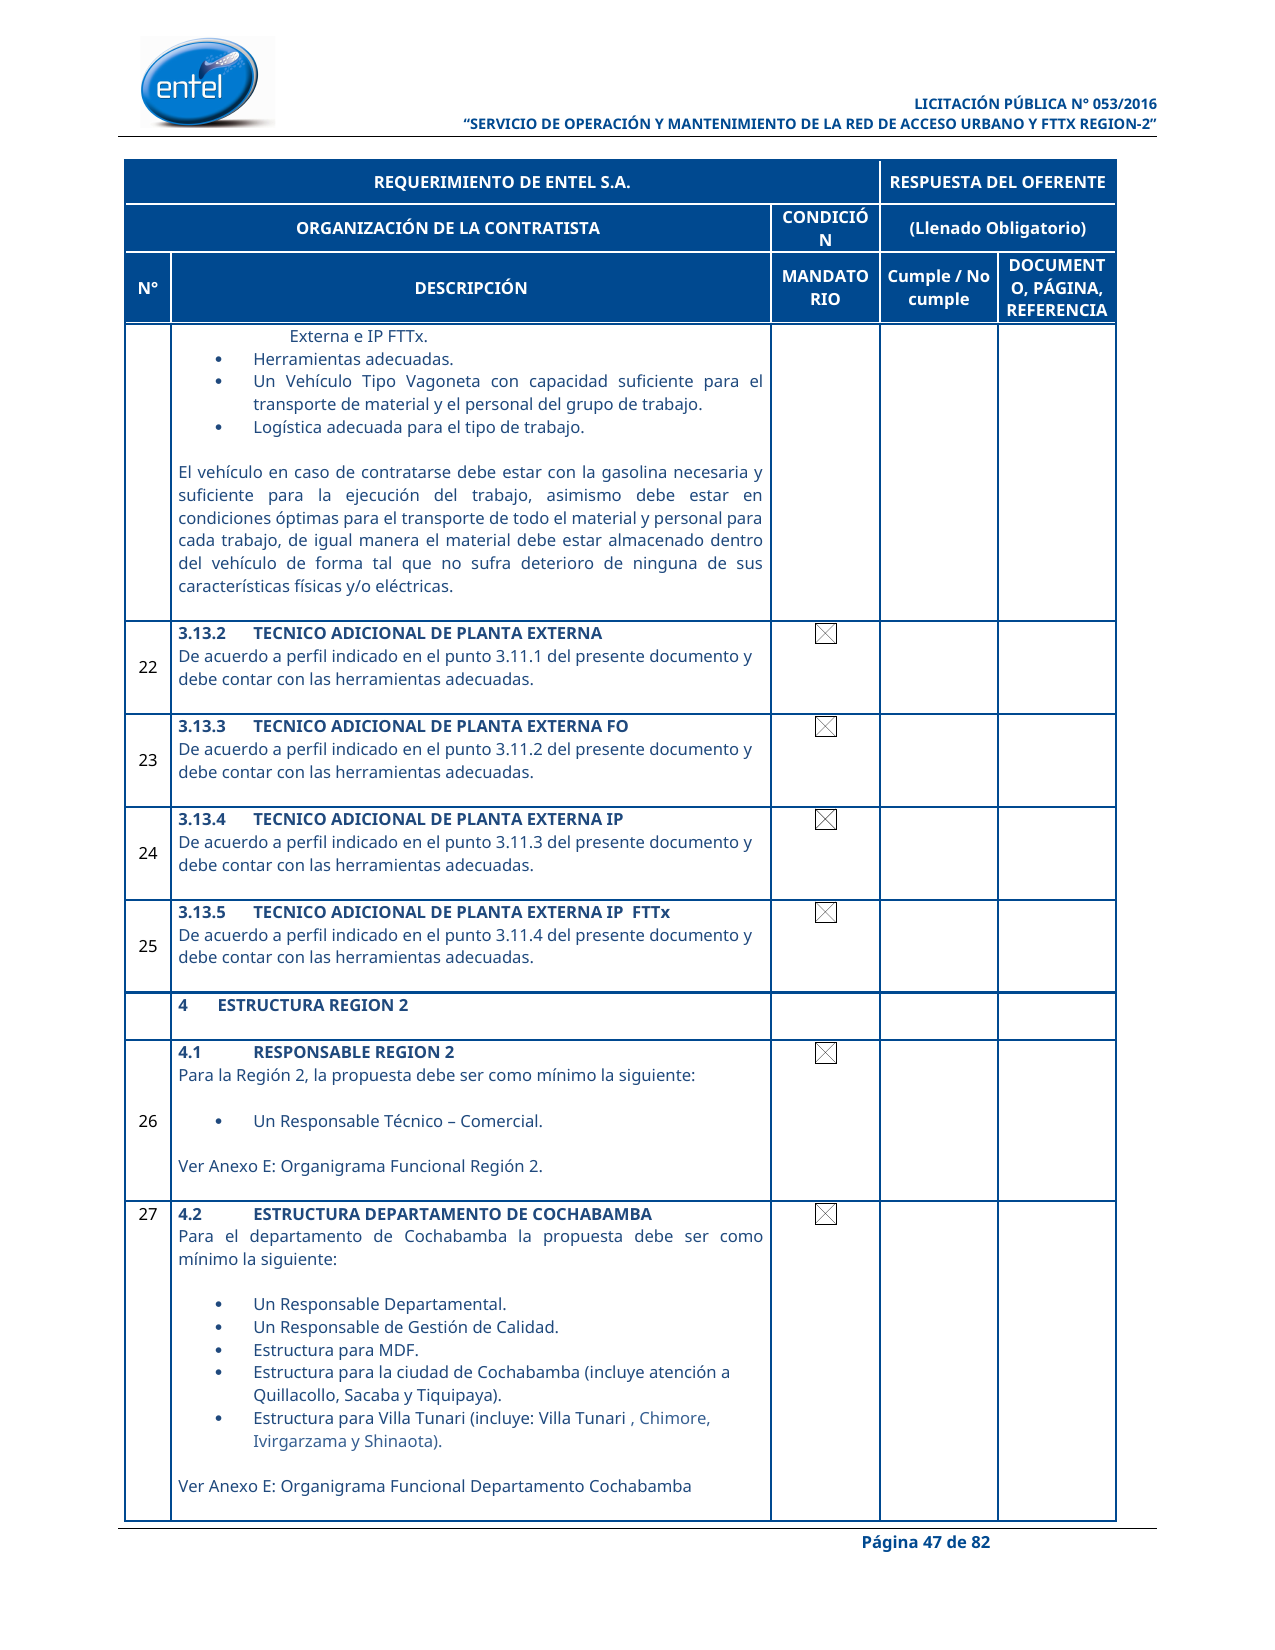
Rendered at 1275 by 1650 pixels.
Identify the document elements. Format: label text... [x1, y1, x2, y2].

table_cell 24 [126, 808, 170, 898]
table_cell [999, 715, 1115, 806]
table_cell [881, 622, 997, 713]
table_cell [881, 901, 997, 991]
table_cell ESTRUCTURA region 2 [172, 994, 770, 1039]
table_cell 27 [126, 1202, 170, 1520]
table_cell (Llenado Obligatorio) [881, 205, 1115, 251]
table_cell DOCUMENTO, PÁGINA, REFERENCIA [999, 253, 1115, 322]
table_cell TECNICO ADICIONAL DE PLANTA EXTERNA FO De acuerdo a perfil indicado en el punto 3.11.2 del presente documento y debe contar con las herramientas adecuadas. [172, 715, 770, 806]
table_cell [881, 994, 997, 1039]
table_cell TECNICO ADICIONAL DE PLANTA EXTERNA IP FTTx De acuerdo a perfil indicado en el punto 3.11.4 del presente documento y debe contar con las herramientas adecuadas. [172, 901, 770, 991]
table_cell CONDICIÓN [772, 205, 879, 251]
table_header RESPUESTA DEL OFERENTE [881, 161, 1115, 203]
table_cell 25 [126, 901, 170, 991]
table_cell [999, 808, 1115, 898]
table_cell [772, 1202, 879, 1520]
table_cell [881, 1041, 997, 1200]
picture [140, 36, 276, 128]
table_cell TECNICO ADICIONAL DE PLANTA EXTERNA De acuerdo a perfil indicado en el punto 3.11.1 del presente documento y debe contar con las herramientas adecuadas. [172, 622, 770, 713]
table_cell [772, 325, 879, 620]
table_cell 22 [126, 622, 170, 713]
table_cell [881, 1202, 997, 1520]
table_cell [999, 325, 1115, 620]
table_cell [772, 994, 879, 1039]
table_cell TECNICO ADICIONAL DE PLANTA EXTERNA IP De acuerdo a perfil indicado en el punto 3.11.3 del presente documento y debe contar con las herramientas adecuadas. [172, 808, 770, 898]
table_cell Cumple / No cumple [881, 253, 997, 322]
table_cell [881, 325, 997, 620]
table_header REQUERIMIENTO DE ENTEL S.A. [126, 161, 879, 203]
table_cell [999, 994, 1115, 1039]
table_cell 23 [126, 715, 170, 806]
table_cell 21 [126, 325, 170, 620]
table_cell RESPONSABLE REGION 2 Para la Región 2, la propuesta debe ser como mínimo la siguiente: Un Responsable Técnico – Comercial. Ver Anexo E: Organigrama Funcional Región 2. [172, 1041, 770, 1200]
table_cell [999, 901, 1115, 991]
table_cell N° [126, 253, 170, 322]
table_cell [772, 901, 879, 991]
table_cell [881, 808, 997, 898]
table_cell [772, 808, 879, 898]
table_cell [126, 994, 170, 1039]
table_cell [772, 622, 879, 713]
table_cell ORGANIZACIÓN DE LA CONTRATISTA [126, 205, 770, 251]
table_cell [772, 715, 879, 806]
table_cell [999, 1202, 1115, 1520]
table_cell DESCRIPCIÓN [172, 253, 770, 322]
table_cell MANDATORIO [772, 253, 879, 322]
table_cell [999, 1041, 1115, 1200]
table_cell 26 [126, 1041, 170, 1200]
table_cell [999, 622, 1115, 713]
table_cell [881, 715, 997, 806]
table_cell [772, 1041, 879, 1200]
